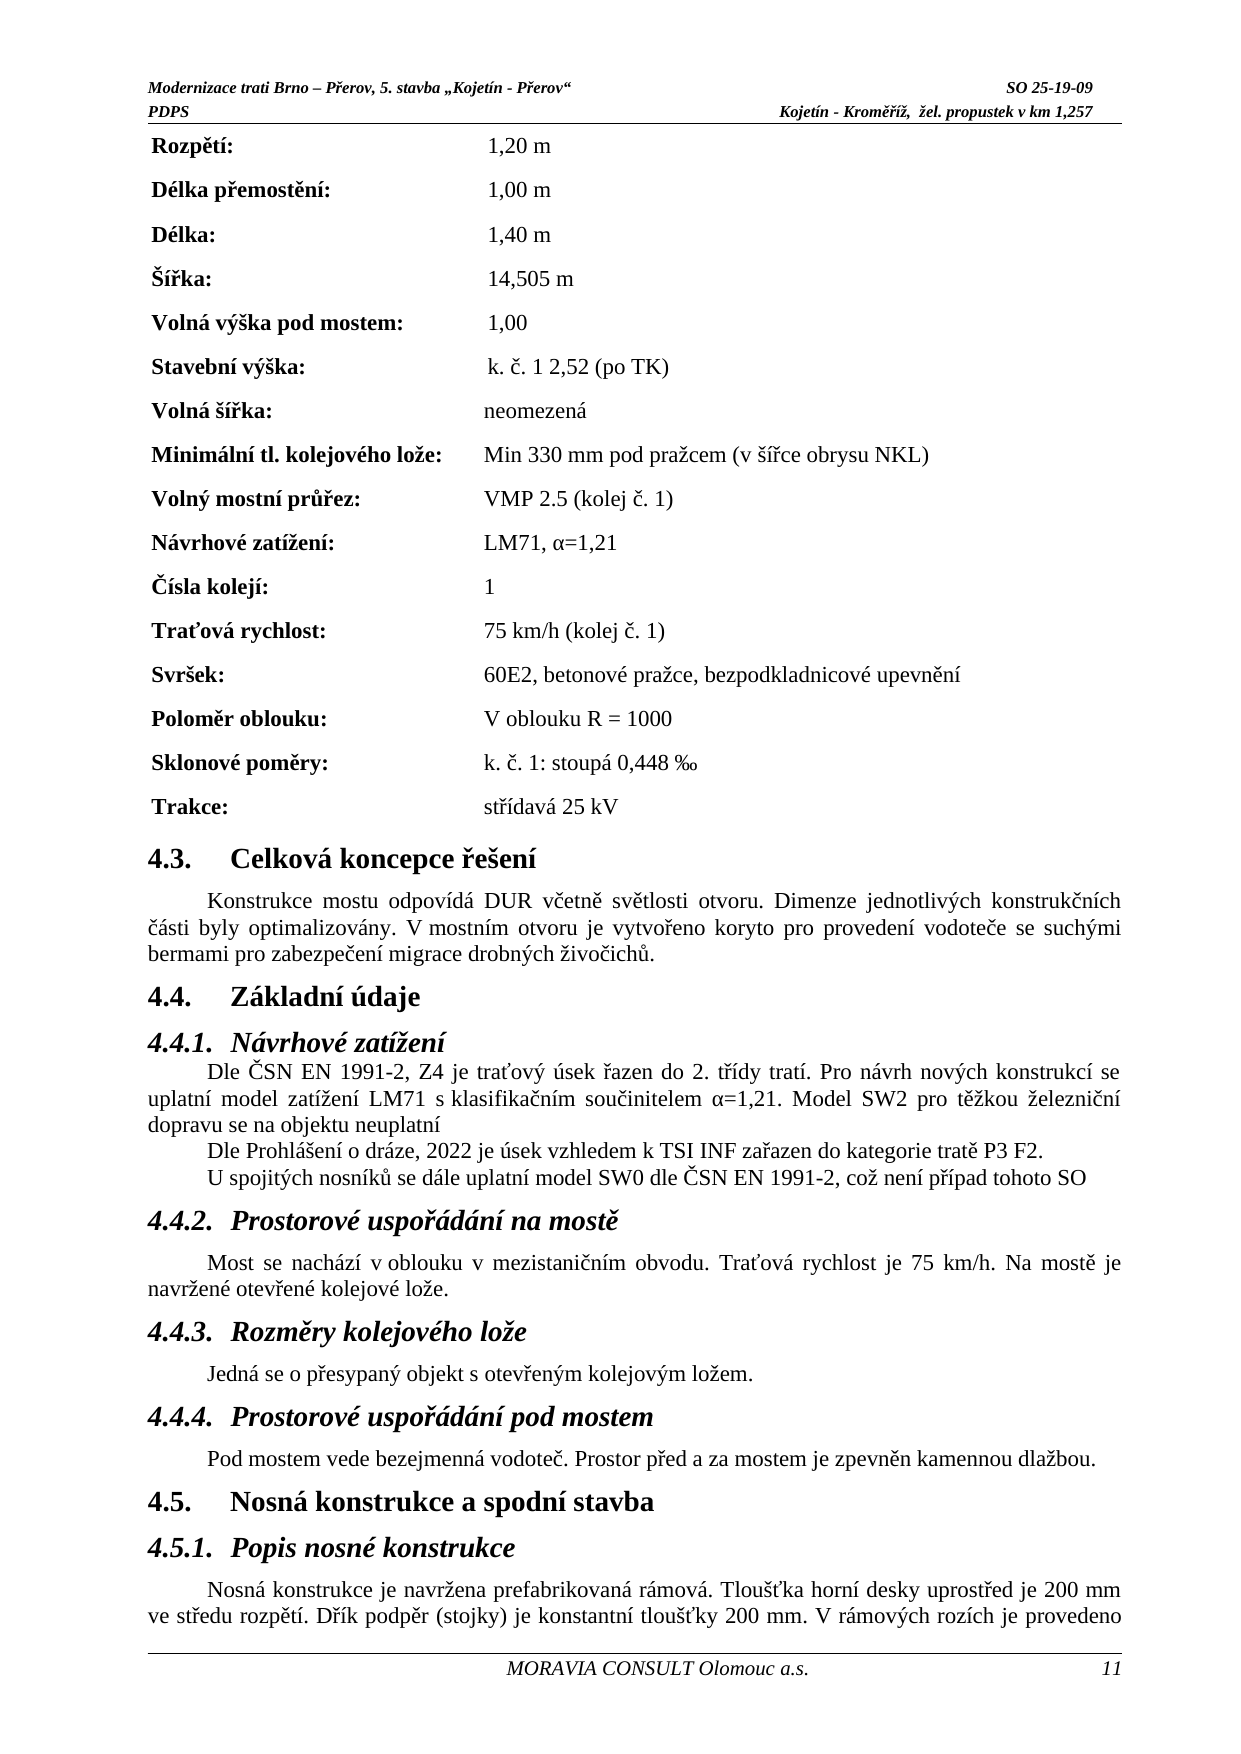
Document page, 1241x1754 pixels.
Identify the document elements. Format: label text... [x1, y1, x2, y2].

table_cell 1 [473, 564, 1096, 608]
table_cell Minimální tl. kolejového lože: [136, 432, 472, 476]
table_cell Poloměr oblouku: [136, 696, 472, 741]
table_cell Sklonové poměry: [136, 741, 472, 784]
text U spojitých nosníků se dále uplatní model SW0 dle ČSN EN 1991-2, což není případ tohoto SO [148, 1164, 1122, 1190]
text Jedná se o přesypaný objekt s otevřeným kolejovým ložem. [148, 1360, 1122, 1386]
table_cell 1,40 m [473, 212, 1096, 256]
subtitle Prostorové uspořádání pod mostem [148, 1399, 1122, 1432]
text Dle Prohlášení o dráze, 2022 je úsek vzhledem k TSI INF zařazen do kategorie tratě P3 F2. [148, 1137, 1122, 1164]
table_cell Rozpětí: [136, 124, 472, 168]
table_cell 1,00 m [473, 168, 1096, 212]
table_cell k. č. 1: stoupá 0,448 ‰ [473, 741, 1096, 784]
table_cell Svršek: [136, 653, 472, 696]
table_cell LM71, α=1,21 [473, 520, 1096, 564]
text Dle ČSN EN 1991-2, Z4 je traťový úsek řazen do 2. třídy tratí. Pro návrh nových konstrukcí se uplatní model zatížení LM71 s klasifikačním součinitelem α=1,21. Model SW2 pro těžkou železniční dopravu se na objektu neuplatní [148, 1058, 1122, 1137]
table_cell Min 330 mm pod pražcem (v šířce obrysu NKL) [473, 432, 1096, 476]
table_cell k. č. 1 2,52 (po TK) [473, 344, 1096, 388]
subtitle Prostorové uspořádání na mostě [148, 1203, 1122, 1236]
table_cell Volná výška pod mostem: [136, 300, 472, 344]
table_cell Čísla kolejí: [136, 564, 472, 608]
table_cell 75 km/h (kolej č. 1) [473, 608, 1096, 652]
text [148, 1576, 1122, 1628]
text Konstrukce mostu odpovídá DUR včetně světlosti otvoru. Dimenze jednotlivých konstrukčních části byly optimalizovány. V mostním otvoru je vytvořeno koryto pro provedení vodoteče se suchými bermami pro zabezpečení migrace drobných živočichů. [148, 887, 1122, 966]
table_cell 1,00 [473, 300, 1096, 344]
table_cell Trakce: [136, 785, 472, 829]
text Pod mostem vede bezejmenná vodoteč. Prostor před a za mostem je zpevněn kamennou dlažbou. [148, 1445, 1122, 1471]
table_cell V oblouku R = 1000 [473, 696, 1096, 741]
subtitle Popis nosné konstrukce [148, 1530, 1122, 1563]
text Most se nachází v oblouku v mezistaničním obvodu. Traťová rychlost je 75 km/h. Na mostě je navržené otevřené kolejové lože. [148, 1249, 1122, 1301]
table_cell Návrhové zatížení: [136, 520, 472, 564]
table_cell Délka: [136, 212, 472, 256]
table_cell Traťová rychlost: [136, 608, 472, 652]
subtitle Návrhové zatížení [148, 1025, 1122, 1058]
table_cell neomezená [473, 388, 1096, 432]
table_cell Volný mostní průřez: [136, 476, 472, 520]
table_cell VMP 2.5 (kolej č. 1) [473, 476, 1096, 520]
subtitle Nosná konstrukce a spodní stavba [148, 1484, 1122, 1517]
table_cell Délka přemostění: [136, 168, 472, 212]
table_cell Stavební výška: [136, 344, 472, 388]
subtitle Základní údaje [148, 979, 1122, 1012]
table_cell střídavá 25 kV [473, 785, 1096, 829]
table_cell Šířka: [136, 256, 472, 300]
table_cell 60E2, betonové pražce, bezpodkladnicové upevnění [473, 653, 1096, 696]
table_cell Volná šířka: [136, 388, 472, 432]
table_cell 1,20 m [473, 124, 1096, 168]
subtitle Rozměry kolejového lože [148, 1314, 1122, 1347]
subtitle Celková koncepce řešení [148, 841, 1122, 875]
table_cell 14,505 m [473, 256, 1096, 300]
